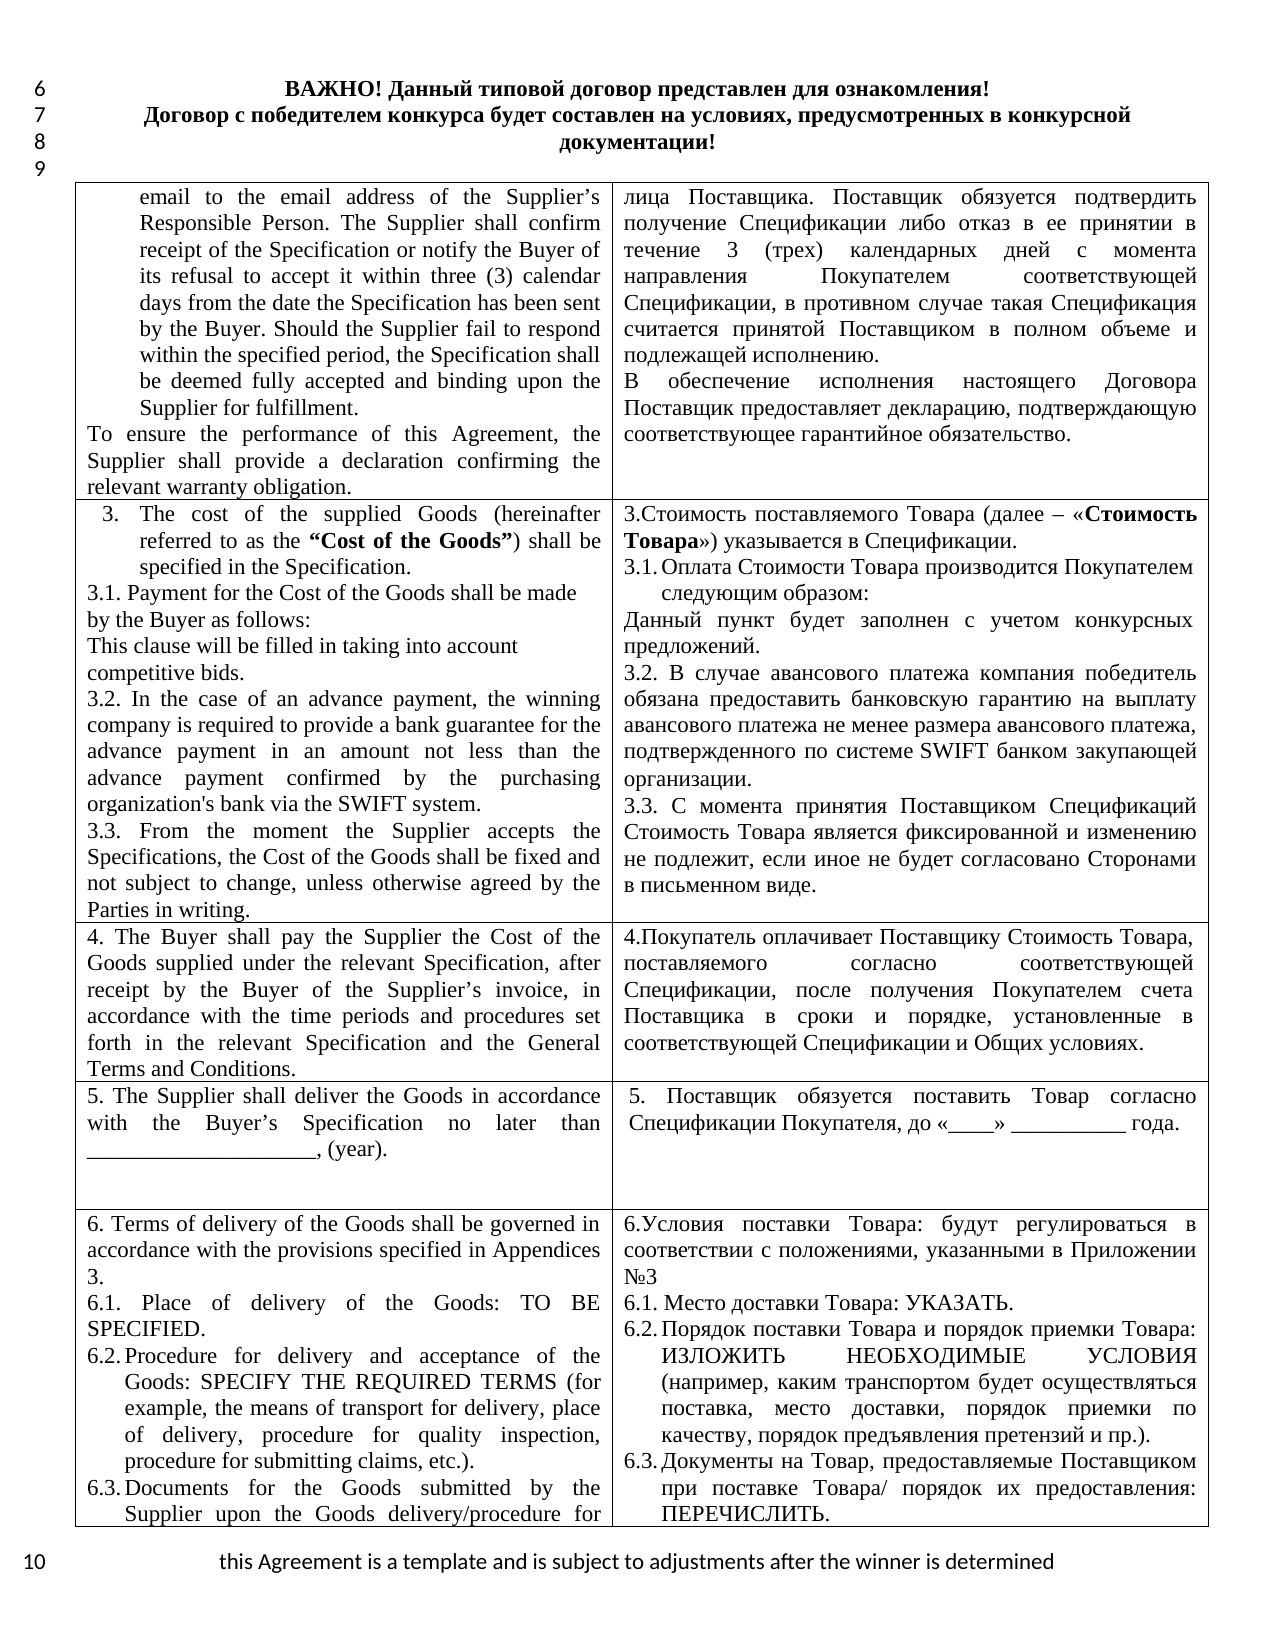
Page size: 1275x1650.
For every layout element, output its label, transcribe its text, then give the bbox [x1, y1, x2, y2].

table_cell 5. The Supplier shall deliver the Goods in accordance with the Buyer’s Specification no later than ____________________, (year). [76, 1082, 612, 1209]
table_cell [76, 183, 612, 499]
table_cell The cost of the supplied Goods (hereinafter referred to as the “Cost of the Goods”) shall be specified in the Specification. 3.1. Payment for the Cost of the Goods shall be made by the Buyer as follows: This clause will be filled in taking into account competitive bids. 3.2. In the case of an advance payment, the winning company is required to provide a bank guarantee for the advance payment in an amount not less than the advance payment confirmed by the purchasing organization's bank via the SWIFT system. 3.3. From the moment the Supplier accepts the Specifications, the Cost of the Goods shall be fixed and not subject to change, unless otherwise agreed by the Parties in writing. [76, 500, 612, 922]
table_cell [613, 183, 1208, 499]
table_cell 5. Поставщик обязуется поставить Товар согласно Спецификации Покупателя, до «____» __________ года. [613, 1082, 1208, 1209]
table_cell 3.Стоимость поставляемого Товара (далее – «Стоимость Товара») указывается в Спецификации. Оплата Стоимости Товара производится Покупателем следующим образом: Данный пункт будет заполнен с учетом конкурсных предложений. 3.2. В случае авансового платежа компания победитель обязана предоставить банковскую гарантию на выплату авансового платежа не менее размера авансового платежа, подтвержденного по системе SWIFT банком закупающей организации. 3.3. С момента принятия Поставщиком Спецификаций Стоимость Товара является фиксированной и изменению не подлежит, если иное не будет согласовано Сторонами в письменном виде. [613, 500, 1208, 922]
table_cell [76, 1210, 612, 1526]
table_cell 4.Покупатель оплачивает Поставщику Стоимость Товара, поставляемого согласно соответствующей Спецификации, после получения Покупателем счета Поставщика в сроки и порядке, установленные в соответствующей Спецификации и Общих условиях. [613, 923, 1208, 1081]
table_cell 4. The Buyer shall pay the Supplier the Cost of the Goods supplied under the relevant Specification, after receipt by the Buyer of the Supplier’s invoice, in accordance with the time periods and procedures set forth in the relevant Specification and the General Terms and Conditions. [76, 923, 612, 1081]
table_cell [613, 1210, 1208, 1526]
